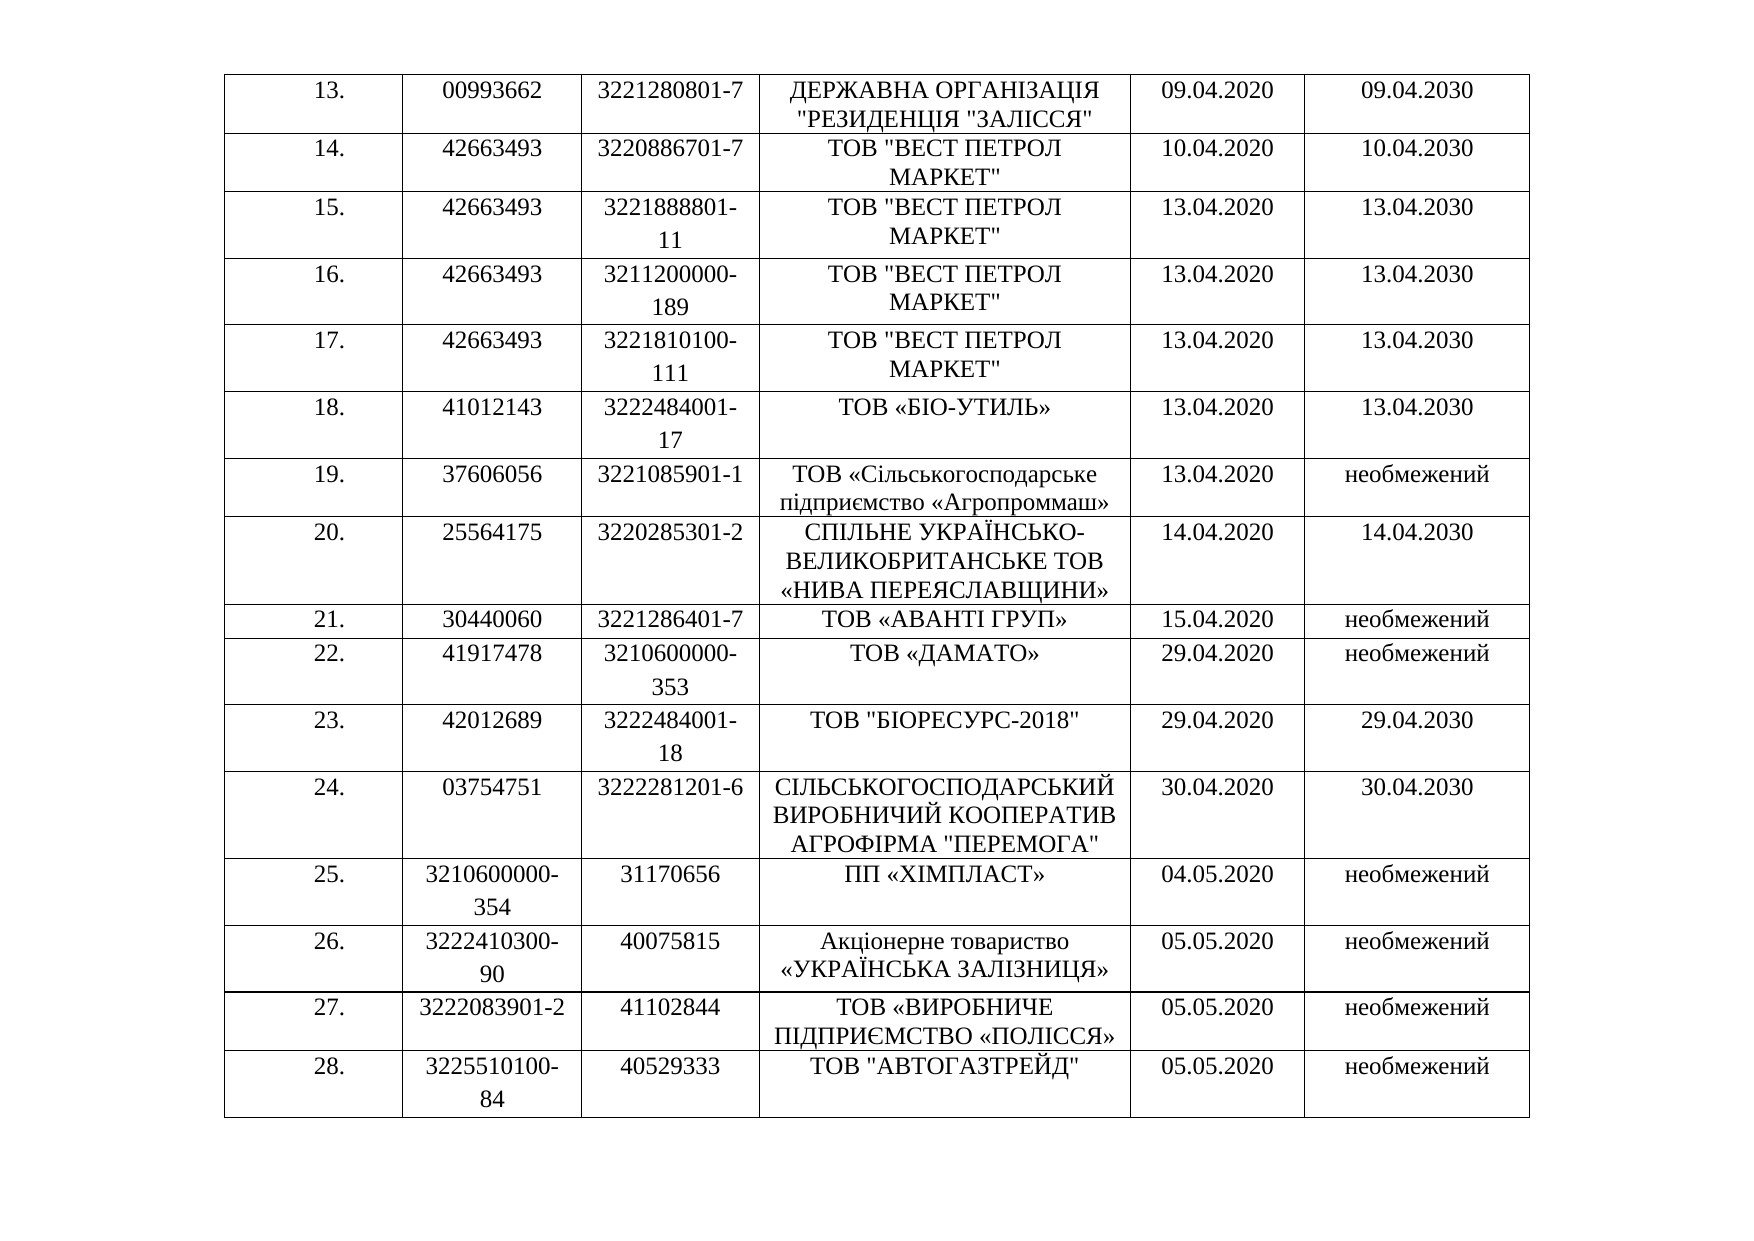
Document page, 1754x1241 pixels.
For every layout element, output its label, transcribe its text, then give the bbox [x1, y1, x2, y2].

table_cell 04.05.2020 [1131, 859, 1304, 925]
table_cell 09.04.2030 [1305, 75, 1529, 132]
table_cell [225, 1051, 402, 1117]
table_cell 3221085901-1 [582, 459, 759, 516]
table_cell 42663493 [403, 259, 581, 324]
table_cell 42663493 [403, 192, 581, 258]
table_cell 3225510100-84 [403, 1051, 581, 1117]
table_cell ТОВ «Сільськогосподарське підприємство «Агропроммаш» [760, 459, 1130, 516]
table_cell 00993662 [403, 75, 581, 132]
table_cell необмежений [1305, 605, 1529, 637]
table_cell [225, 772, 402, 858]
table_cell 10.04.2030 [1305, 134, 1529, 191]
table_cell 14.04.2030 [1305, 517, 1529, 603]
table_cell 25564175 [403, 517, 581, 603]
table_cell ТОВ "ВЕСТ ПЕТРОЛ МАРКЕТ" [760, 134, 1130, 191]
table_cell 13.04.2030 [1305, 192, 1529, 258]
table_cell 10.04.2020 [1131, 134, 1304, 191]
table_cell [760, 75, 1130, 132]
table_cell необмежений [1305, 993, 1529, 1050]
table_cell [225, 859, 402, 925]
table_cell 29.04.2020 [1131, 705, 1304, 771]
table_cell 41102844 [582, 993, 759, 1050]
table_cell 13.04.2020 [1131, 325, 1304, 391]
table_cell необмежений [1305, 459, 1529, 516]
table_cell 40529333 [582, 1051, 759, 1117]
table_cell 42012689 [403, 705, 581, 771]
table_cell [225, 392, 402, 458]
table_cell 3220285301-2 [582, 517, 759, 603]
table_cell ПП «ХІМПЛАСТ» [760, 859, 1130, 925]
table_cell 13.04.2020 [1131, 259, 1304, 324]
table_cell 30.04.2020 [1131, 772, 1304, 858]
table_cell ТОВ "АВТОГАЗТРЕЙД" [760, 1051, 1130, 1117]
table_cell 09.04.2020 [1131, 75, 1304, 132]
table_cell 3222484001-17 [582, 392, 759, 458]
table_cell 3221888801-11 [582, 192, 759, 258]
table_cell 13.04.2030 [1305, 392, 1529, 458]
table_cell 3211200000-189 [582, 259, 759, 324]
table_cell 13.04.2020 [1131, 192, 1304, 258]
table_cell 05.05.2020 [1131, 926, 1304, 991]
table_cell [225, 517, 402, 603]
table_cell 3222410300-90 [403, 926, 581, 991]
table_cell необмежений [1305, 1051, 1529, 1117]
table_cell 3210600000-353 [582, 639, 759, 704]
table_cell 13.04.2020 [1131, 459, 1304, 516]
table_cell ТОВ "ВЕСТ ПЕТРОЛ МАРКЕТ" [760, 259, 1130, 324]
table_cell 05.05.2020 [1131, 993, 1304, 1050]
table_cell 40075815 [582, 926, 759, 991]
table_cell 3221280801-7 [582, 75, 759, 132]
table_cell 31170656 [582, 859, 759, 925]
table_cell 3220886701-7 [582, 134, 759, 191]
table_cell 3221810100-111 [582, 325, 759, 391]
table_cell 05.05.2020 [1131, 1051, 1304, 1117]
table_cell ТОВ «ВИРОБНИЧЕ ПІДПРИЄМСТВО «ПОЛІССЯ» [760, 993, 1130, 1050]
table_cell 29.04.2020 [1131, 639, 1304, 704]
table_cell СІЛЬСЬКОГОСПОДАРСЬКИЙ ВИРОБНИЧИЙ КООПЕРАТИВ АГРОФІРМА "ПЕРЕМОГА" [760, 772, 1130, 858]
table_cell 13.04.2030 [1305, 259, 1529, 324]
table_cell [225, 705, 402, 771]
table_cell 13.04.2020 [1131, 392, 1304, 458]
table_cell 3222484001-18 [582, 705, 759, 771]
table_cell [225, 639, 402, 704]
table_cell ТОВ "ВЕСТ ПЕТРОЛ МАРКЕТ" [760, 325, 1130, 391]
table_cell 3221286401-7 [582, 605, 759, 637]
table_cell необмежений [1305, 639, 1529, 704]
table_cell 3222083901-2 [403, 993, 581, 1050]
table_cell [225, 926, 402, 991]
table_cell [225, 459, 402, 516]
table_cell необмежений [1305, 859, 1529, 925]
table_cell ТОВ «АВАНТІ ГРУП» [760, 605, 1130, 637]
table_cell [225, 259, 402, 324]
table_cell ТОВ "БІОРЕСУРС-2018" [760, 705, 1130, 771]
table_cell 3210600000-354 [403, 859, 581, 925]
table_cell Акціонерне товариство «УКРАЇНСЬКА ЗАЛІЗНИЦЯ» [760, 926, 1130, 991]
table_cell 30440060 [403, 605, 581, 637]
table_cell [225, 605, 402, 637]
table_cell ТОВ "ВЕСТ ПЕТРОЛ МАРКЕТ" [760, 192, 1130, 258]
table_cell ТОВ «БІО-УТИЛЬ» [760, 392, 1130, 458]
table_cell 13.04.2030 [1305, 325, 1529, 391]
table_cell 15.04.2020 [1131, 605, 1304, 637]
table_cell 37606056 [403, 459, 581, 516]
table_cell 03754751 [403, 772, 581, 858]
table_cell 42663493 [403, 134, 581, 191]
table_cell [225, 325, 402, 391]
table_cell 29.04.2030 [1305, 705, 1529, 771]
table_cell 41917478 [403, 639, 581, 704]
table_cell 41012143 [403, 392, 581, 458]
table_cell 30.04.2030 [1305, 772, 1529, 858]
table_cell СПІЛЬНЕ УКРАЇНСЬКО-ВЕЛИКОБРИТАНСЬКЕ ТОВ «НИВА ПЕРЕЯСЛАВЩИНИ» [760, 517, 1130, 603]
table_cell [225, 192, 402, 258]
table_cell [225, 134, 402, 191]
table_cell [225, 993, 402, 1050]
table_cell 3222281201-6 [582, 772, 759, 858]
table_cell 14.04.2020 [1131, 517, 1304, 603]
table_cell [225, 75, 402, 132]
table_cell необмежений [1305, 926, 1529, 991]
table_cell ТОВ «ДАМАТО» [760, 639, 1130, 704]
table_cell 42663493 [403, 325, 581, 391]
